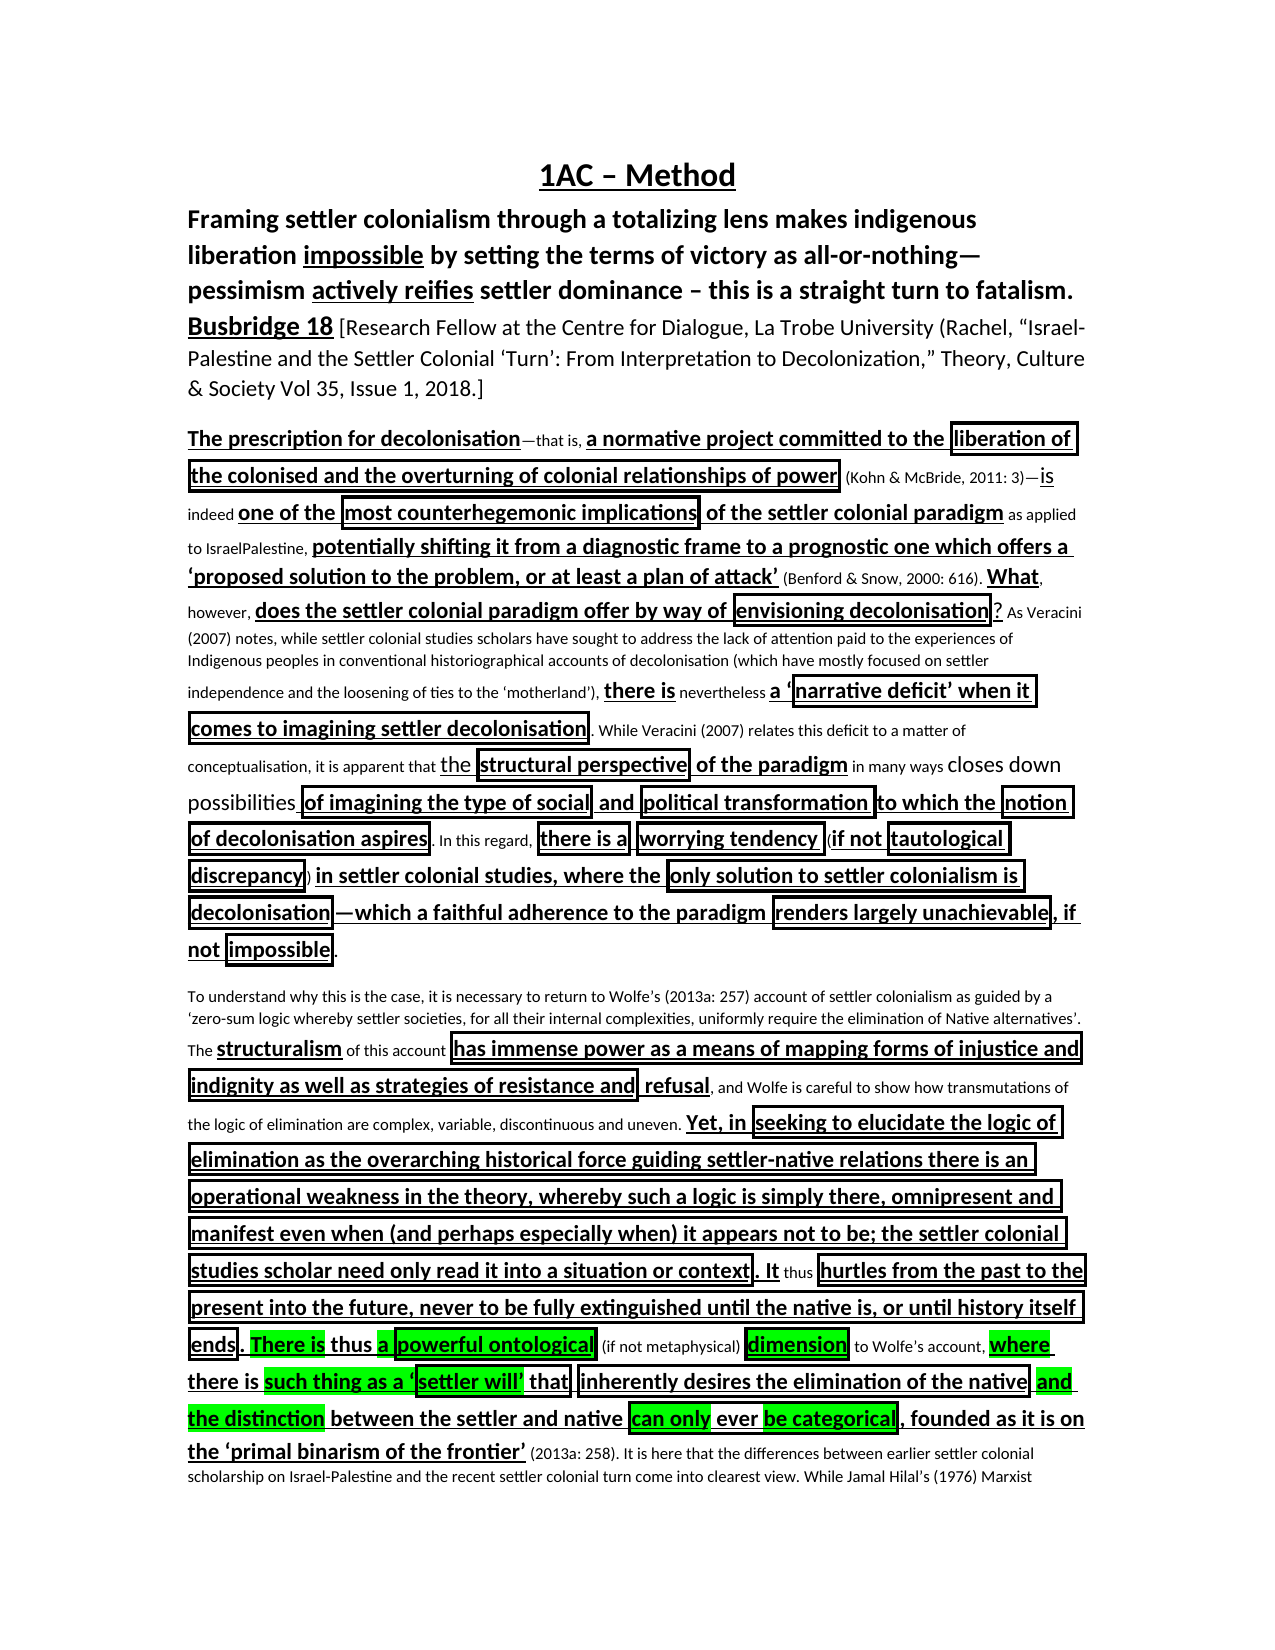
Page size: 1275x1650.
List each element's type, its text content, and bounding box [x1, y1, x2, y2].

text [187, 986, 1087, 1487]
subtitle 1AC – Method [187, 154, 1087, 195]
subtitle Framing settler colonialism through a totalizing lens makes indigenous liberation impossible by setting the terms of victory as all-or-nothing—pessimism actively reifies settler dominance – this is a straight turn to fatalism. [187, 202, 1087, 307]
text Busbridge 18 [Research Fellow at the Centre for Dialogue, La Trobe University (Rachel, “Israel-Palestine and the Settler Colonial ‘Turn’: From Interpretation to Decolonization,” Theory, Culture & Society Vol 35, Issue 1, 2018.] [187, 309, 1087, 403]
text The prescription for decolonisation—that is, a normative project committed to the liberation of the colonised and the overturning of colonial relationships of power (Kohn & McBride, 2011: 3)—is indeed one of the most counterhegemonic implications of the settler colonial paradigm as applied to IsraelPalestine, potentially shifting it from a diagnostic frame to a prognostic one which offers a ‘proposed solution to the problem, or at least a plan of attack’ (Benford & Snow, 2000: 616). What, however, does the settler colonial paradigm offer by way of envisioning decolonisation? As Veracini (2007) notes, while settler colonial studies scholars have sought to address the lack of attention paid to the experiences of Indigenous peoples in conventional historiographical accounts of decolonisation (which have mostly focused on settler independence and the loosening of ties to the ‘motherland’), there is nevertheless a ‘narrative deficit’ when it comes to imagining settler decolonisation. While Veracini (2007) relates this deficit to a matter of conceptualisation, it is apparent that the structural perspective of the paradigm in many ways closes down possibilities of imagining the type of social and political transformation to which the notion of decolonisation aspires. In this regard, there is a worrying tendency (if not tautological discrepancy) in settler colonial studies, where the only solution to settler colonialism is decolonisation—which a faithful adherence to the paradigm renders largely unachievable, if not impossible. [187, 421, 1087, 967]
